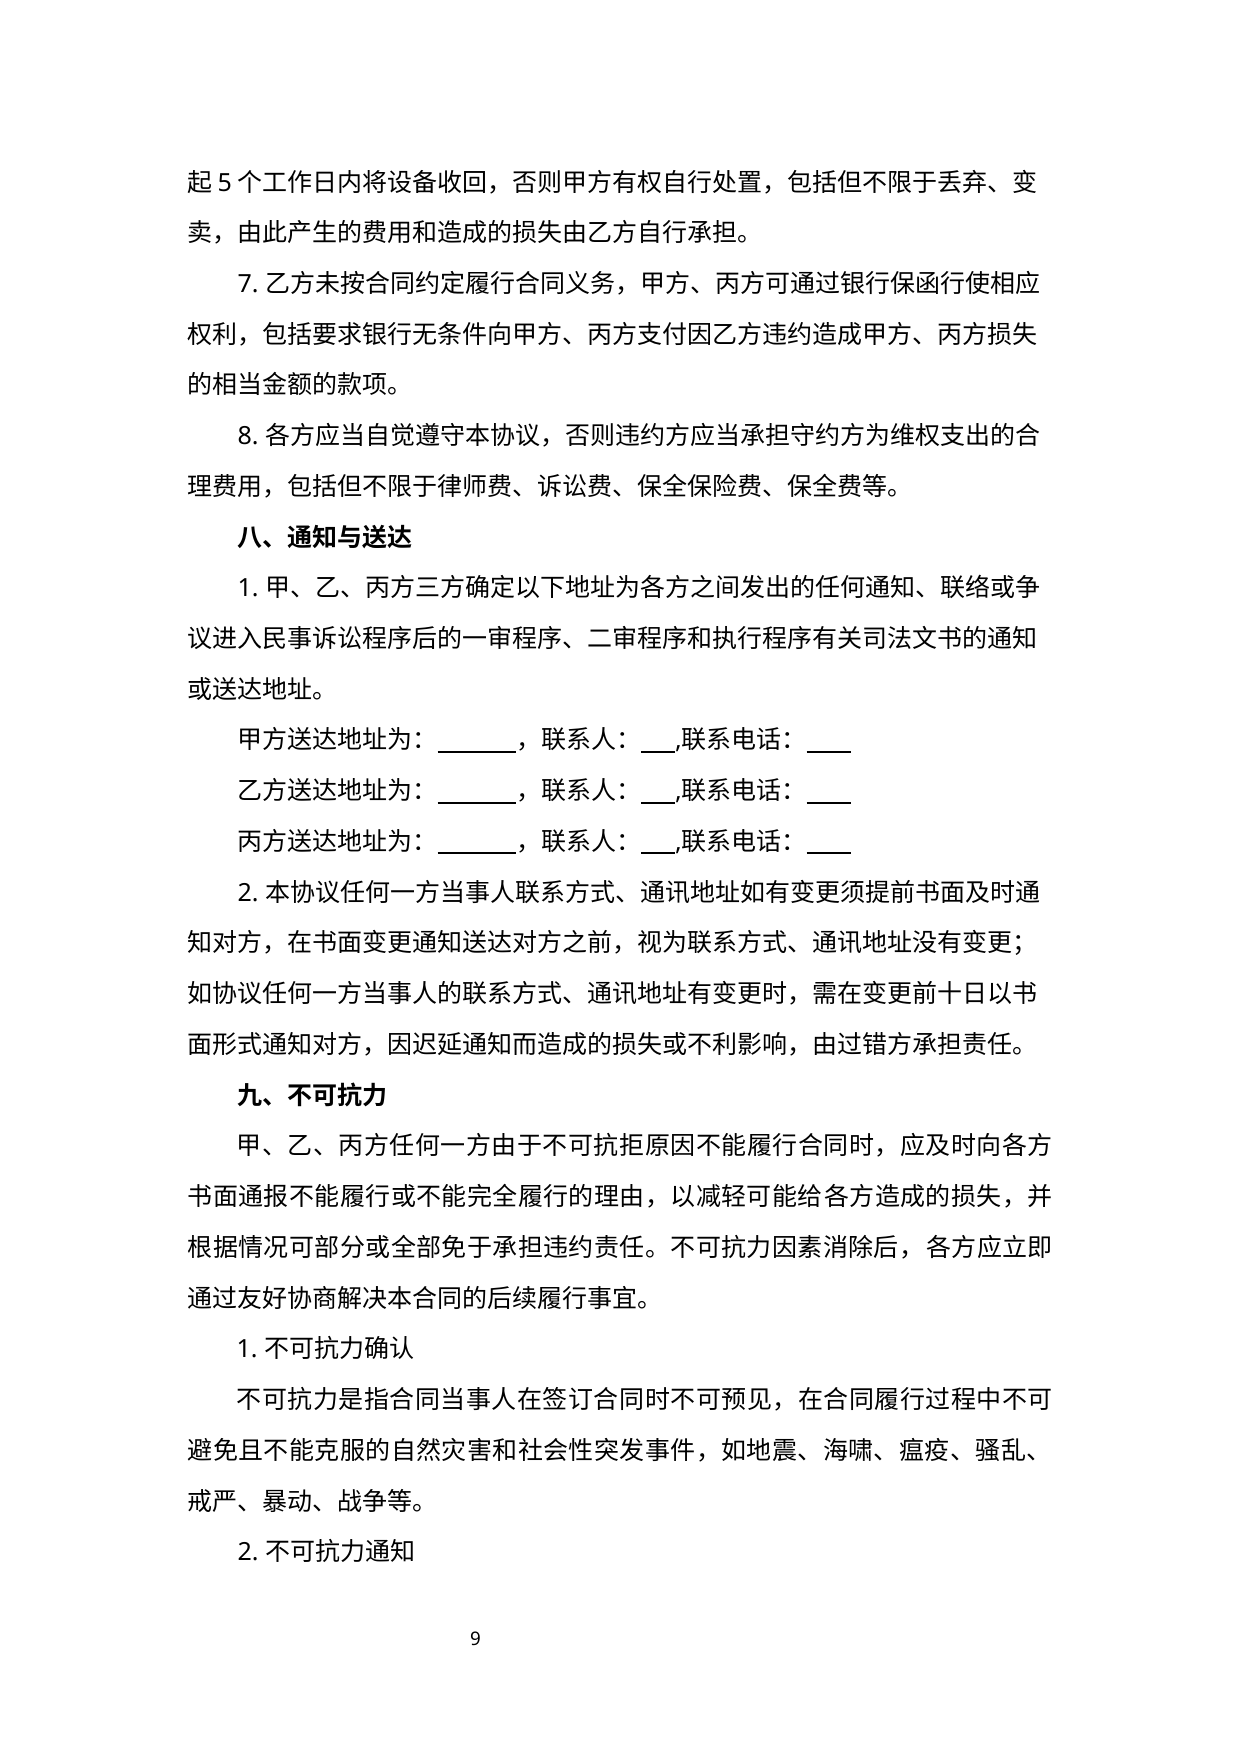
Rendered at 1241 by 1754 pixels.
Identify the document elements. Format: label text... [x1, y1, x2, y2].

text 7. 乙方未按合同约定履行合同义务，甲方、丙方可通过银行保函行使相应权利，包括要求银行无条件向甲方、丙方支付因乙方违约造成甲方、丙方损失的相当金额的款项。 [187, 263, 1053, 401]
text 1. 不可抗力确认 [187, 1329, 1053, 1365]
text 8. 各方应当自觉遵守本协议，否则违约方应当承担守约方为维权支出的合理费用，包括但不限于律师费、诉讼费、保全保险费、保全费等。 [187, 416, 1053, 503]
text 甲方送达地址为： ，联系人： ,联系电话： [187, 720, 1053, 756]
text 不可抗力是指合同当事人在签订合同时不可预见，在合同履行过程中不可避免且不能克服的自然灾害和社会性突发事件，如地震、海啸、瘟疫、骚乱、戒严、暴动、战争等。 [187, 1379, 1053, 1517]
text 丙方送达地址为： ，联系人： ,联系电话： [187, 821, 1053, 858]
text 甲、乙、丙方任何一方由于不可抗拒原因不能履行合同时，应及时向各方书面通报不能履行或不能完全履行的理由，以减轻可能给各方造成的损失，并根据情况可部分或全部免于承担违约责任。不可抗力因素消除后，各方应立即通过友好协商解决本合同的后续履行事宜。 [187, 1126, 1053, 1314]
text 九、不可抗力 [187, 1075, 1053, 1111]
list 本协议任何一方当事人联系方式、通讯地址如有变更须提前书面及时通知对方，在书面变更通知送达对方之前，视为联系方式、通讯地址没有变更；如协议任何一方当事人的联系方式、通讯地址有变更时，需在变更前十日以书面形式通知对方，因迟延通知而造成的损失或不利影响，由过错方承担责任。 [187, 872, 1053, 1061]
list 不可抗力通知 [187, 1532, 1053, 1568]
text 1. 甲、乙、丙方三方确定以下地址为各方之间发出的任何通知、联络或争议进入民事诉讼程序后的一审程序、二审程序和执行程序有关司法文书的通知或送达地址。 [187, 568, 1053, 706]
text 八、通知与送达 [187, 517, 1053, 553]
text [187, 162, 1053, 249]
text 乙方送达地址为： ，联系人： ,联系电话： [187, 771, 1053, 807]
